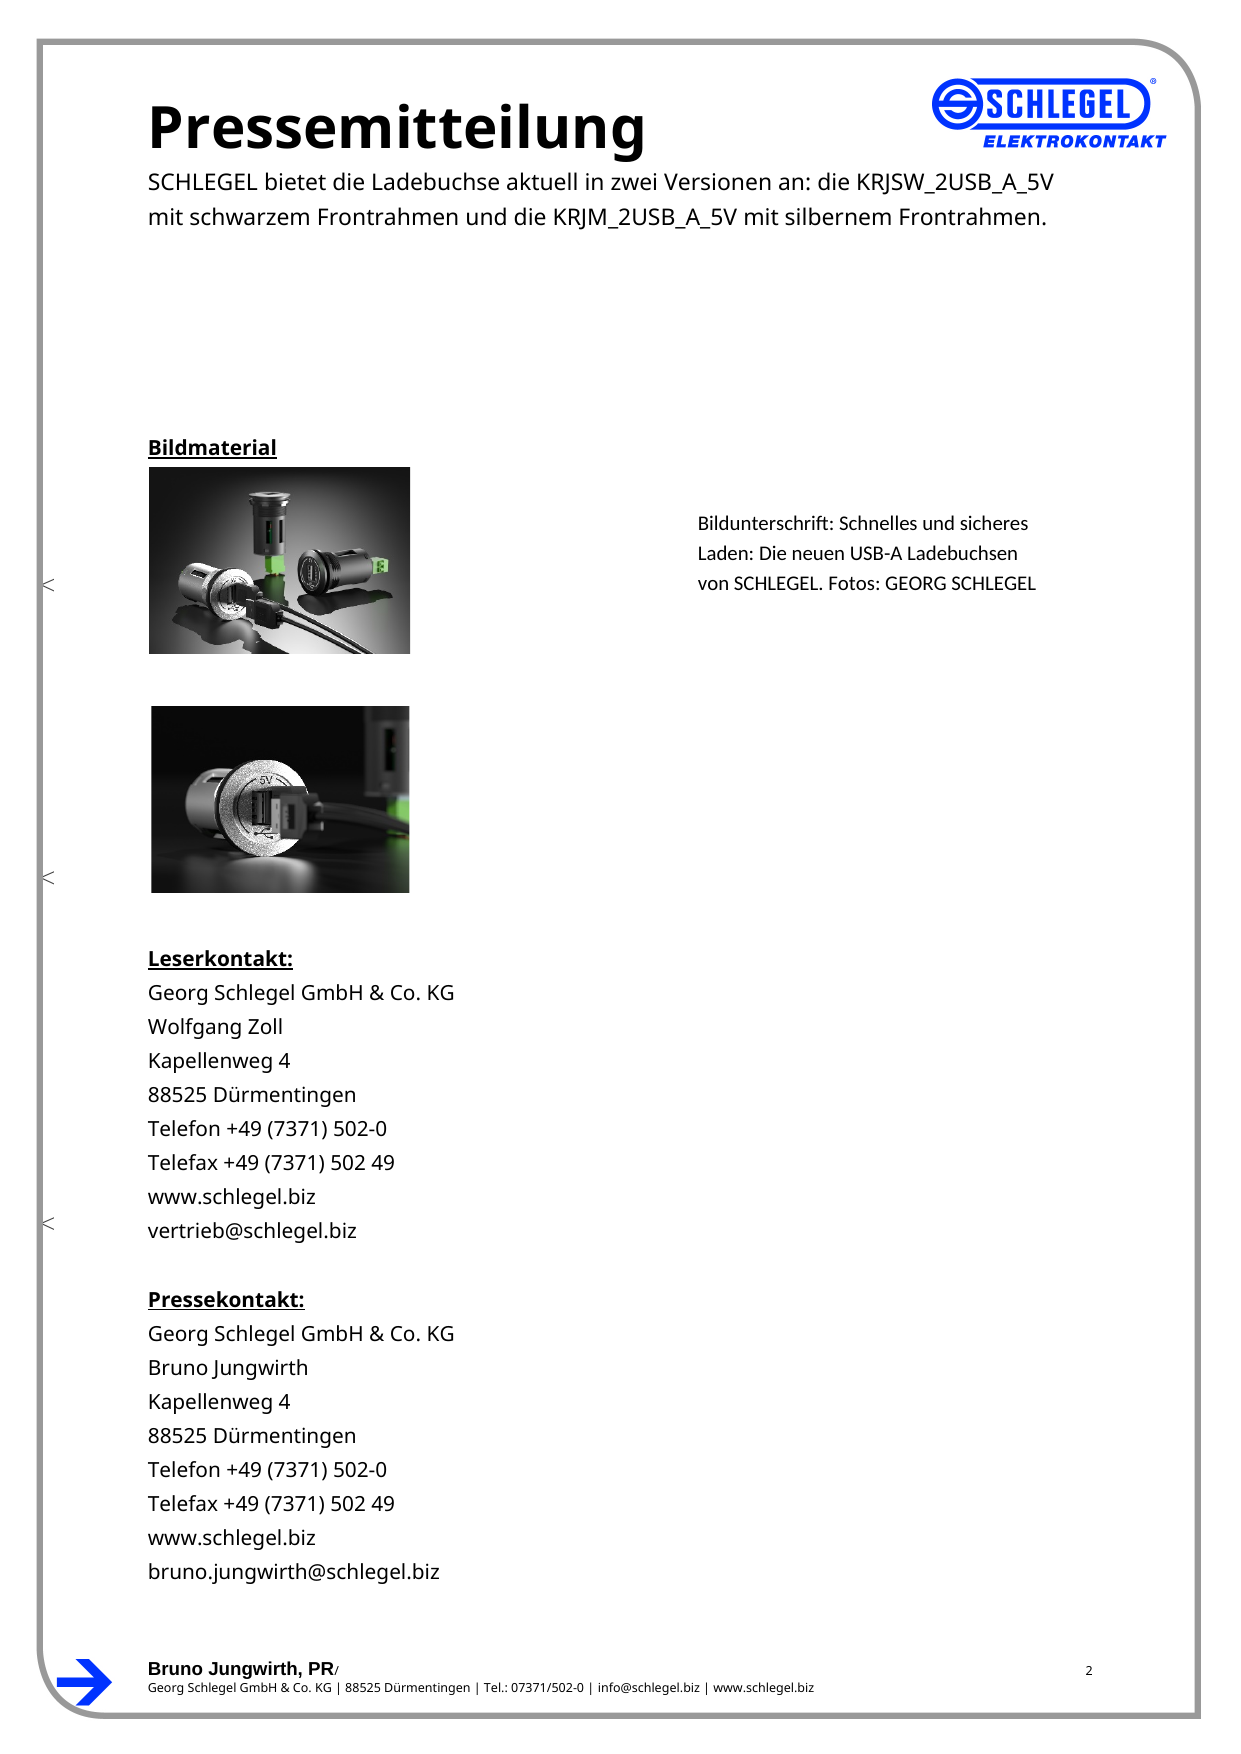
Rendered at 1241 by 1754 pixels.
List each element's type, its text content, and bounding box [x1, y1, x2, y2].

text Pressekontakt: [148, 1285, 1093, 1313]
text Wolfgang Zoll [148, 1012, 1093, 1041]
text Kapellenweg 4 [148, 1046, 1093, 1075]
text Telefax +49 (7371) 502 49 [148, 1489, 1093, 1517]
text Telefax +49 (7371) 502 49 [148, 1148, 1093, 1177]
text Telefon +49 (7371) 502-0 [148, 1455, 1093, 1483]
text Bildmaterial [148, 433, 1093, 462]
text 88525 Dürmentingen [148, 1080, 1093, 1109]
text 88525 Dürmentingen [148, 1421, 1093, 1449]
text bruno.jungwirth@schlegel.biz [148, 1557, 1093, 1586]
text www.schlegel.biz [148, 1523, 1093, 1552]
text Georg Schlegel GmbH & Co. KG [148, 978, 1093, 1007]
text vertrieb@schlegel.biz [148, 1217, 1093, 1245]
text www.schlegel.biz [148, 1182, 1093, 1211]
text Kapellenweg 4 [148, 1387, 1093, 1415]
text SCHLEGEL bietet die Ladebuchse aktuell in zwei Versionen an: die KRJSW_2USB_A_5V mit schwarzem Frontrahmen und die KRJM_2USB_A_5V mit silbernem Frontrahmen. [148, 165, 1093, 233]
text Georg Schlegel GmbH & Co. KG [148, 1319, 1093, 1347]
text Telefon +49 (7371) 502-0 [148, 1114, 1093, 1143]
picture [0, 0, 1239, 1754]
text Bruno Jungwirth [148, 1353, 1093, 1381]
text Leserkontakt: [148, 944, 1093, 972]
